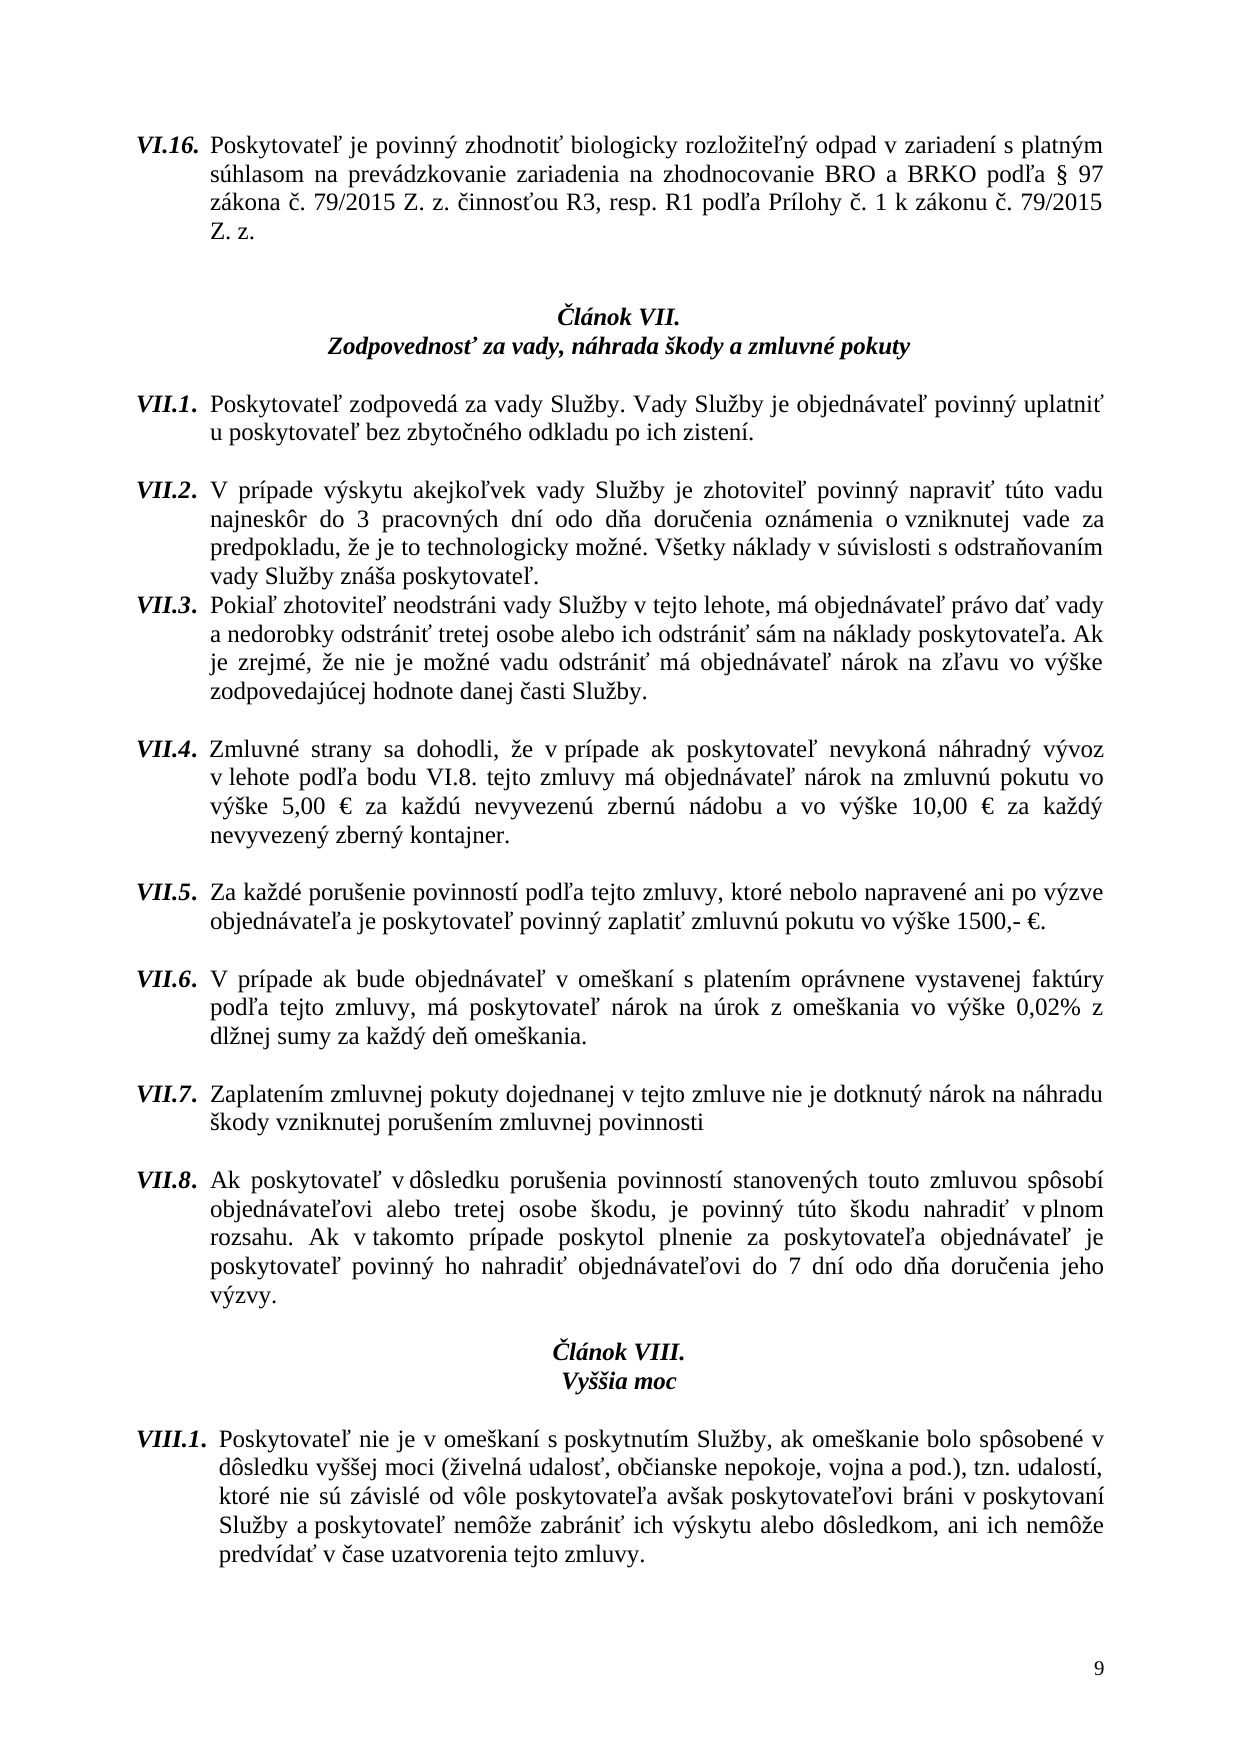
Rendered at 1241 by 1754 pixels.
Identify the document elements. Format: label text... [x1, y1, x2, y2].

text VIII.1. Poskytovateľ nie je v omeškaní s poskytnutím Služby, ak omeškanie bolo spôsobené v dôsledku vyššej moci (živelná udalosť, občianske nepokoje, vojna a pod.), tzn. udalostí, ktoré nie sú závislé od vôle poskytovateľa avšak poskytovateľovi bráni v poskytovaní Služby a poskytovateľ nemôže zabrániť ich výskytu alebo dôsledkom, ani ich nemôže predvídať v čase uzatvorenia tejto zmluvy. [136, 1424, 1104, 1567]
text VII.1. Poskytovateľ zodpovedá za vady Služby. Vady Služby je objednávateľ povinný uplatniť u poskytovateľ bez zbytočného odkladu po ich zistení. [136, 389, 1104, 446]
text VII.2. V prípade výskytu akejkoľvek vady Služby je zhotoviteľ povinný napraviť túto vadu najneskôr do 3 pracovných dní odo dňa doručenia oznámenia o vzniknutej vade za predpokladu, že je to technologicky možné. Všetky náklady v súvislosti s odstraňovaním vady Služby znáša poskytovateľ. [136, 475, 1104, 590]
text VII.7. Zaplatením zmluvnej pokuty dojednanej v tejto zmluve nie je dotknutý nárok na náhradu škody vzniknutej porušením zmluvnej povinnosti [136, 1079, 1104, 1136]
text Článok VIII. [136, 1337, 1104, 1366]
text VII.3. Pokiaľ zhotoviteľ neodstráni vady Služby v tejto lehote, má objednávateľ právo dať vady a nedorobky odstrániť tretej osobe alebo ich odstrániť sám na náklady poskytovateľa. Ak je zrejmé, že nie je možné vadu odstrániť má objednávateľ nárok na zľavu vo výške zodpovedajúcej hodnote danej časti Služby. [136, 590, 1104, 705]
text VII.8. Ak poskytovateľ v dôsledku porušenia povinností stanovených touto zmluvou spôsobí objednávateľovi alebo tretej osobe škodu, je povinný túto škodu nahradiť v plnom rozsahu. Ak v takomto prípade poskytol plnenie za poskytovateľa objednávateľ je poskytovateľ povinný ho nahradiť objednávateľovi do 7 dní odo dňa doručenia jeho výzvy. [136, 1165, 1104, 1309]
text VII.4. Zmluvné strany sa dohodli, že v prípade ak poskytovateľ nevykoná náhradný vývoz v lehote podľa bodu VI.8. tejto zmluvy má objednávateľ nárok na zmluvnú pokutu vo výške 5,00 € za každú nevyvezenú zbernú nádobu a vo výške 10,00 € za každý nevyvezený zberný kontajner. [136, 734, 1104, 849]
text VII.5. Za každé porušenie povinností podľa tejto zmluvy, ktoré nebolo napravené ani po výzve objednávateľa je poskytovateľ povinný zaplatiť zmluvnú pokutu vo výške 1500,- €. [136, 877, 1104, 935]
text VI.16. Poskytovateľ je povinný zhodnotiť biologicky rozložiteľný odpad v zariadení s platným súhlasom na prevádzkovanie zariadenia na zhodnocovanie BRO a BRKO podľa § 97 zákona č. 79/2015 Z. z. činnosťou R3, resp. R1 podľa Prílohy č. 1 k zákonu č. 79/2015 Z. z. [136, 130, 1104, 245]
text Článok VII. [136, 302, 1104, 331]
text VII.6. V prípade ak bude objednávateľ v omeškaní s platením oprávnene vystavenej faktúry podľa tejto zmluvy, má poskytovateľ nárok na úrok z omeškania vo výške 0,02% z dlžnej sumy za každý deň omeškania. [136, 964, 1104, 1050]
text Zodpovednosť za vady, náhrada škody a zmluvné pokuty [136, 331, 1104, 360]
text Vyššia moc [136, 1366, 1104, 1395]
